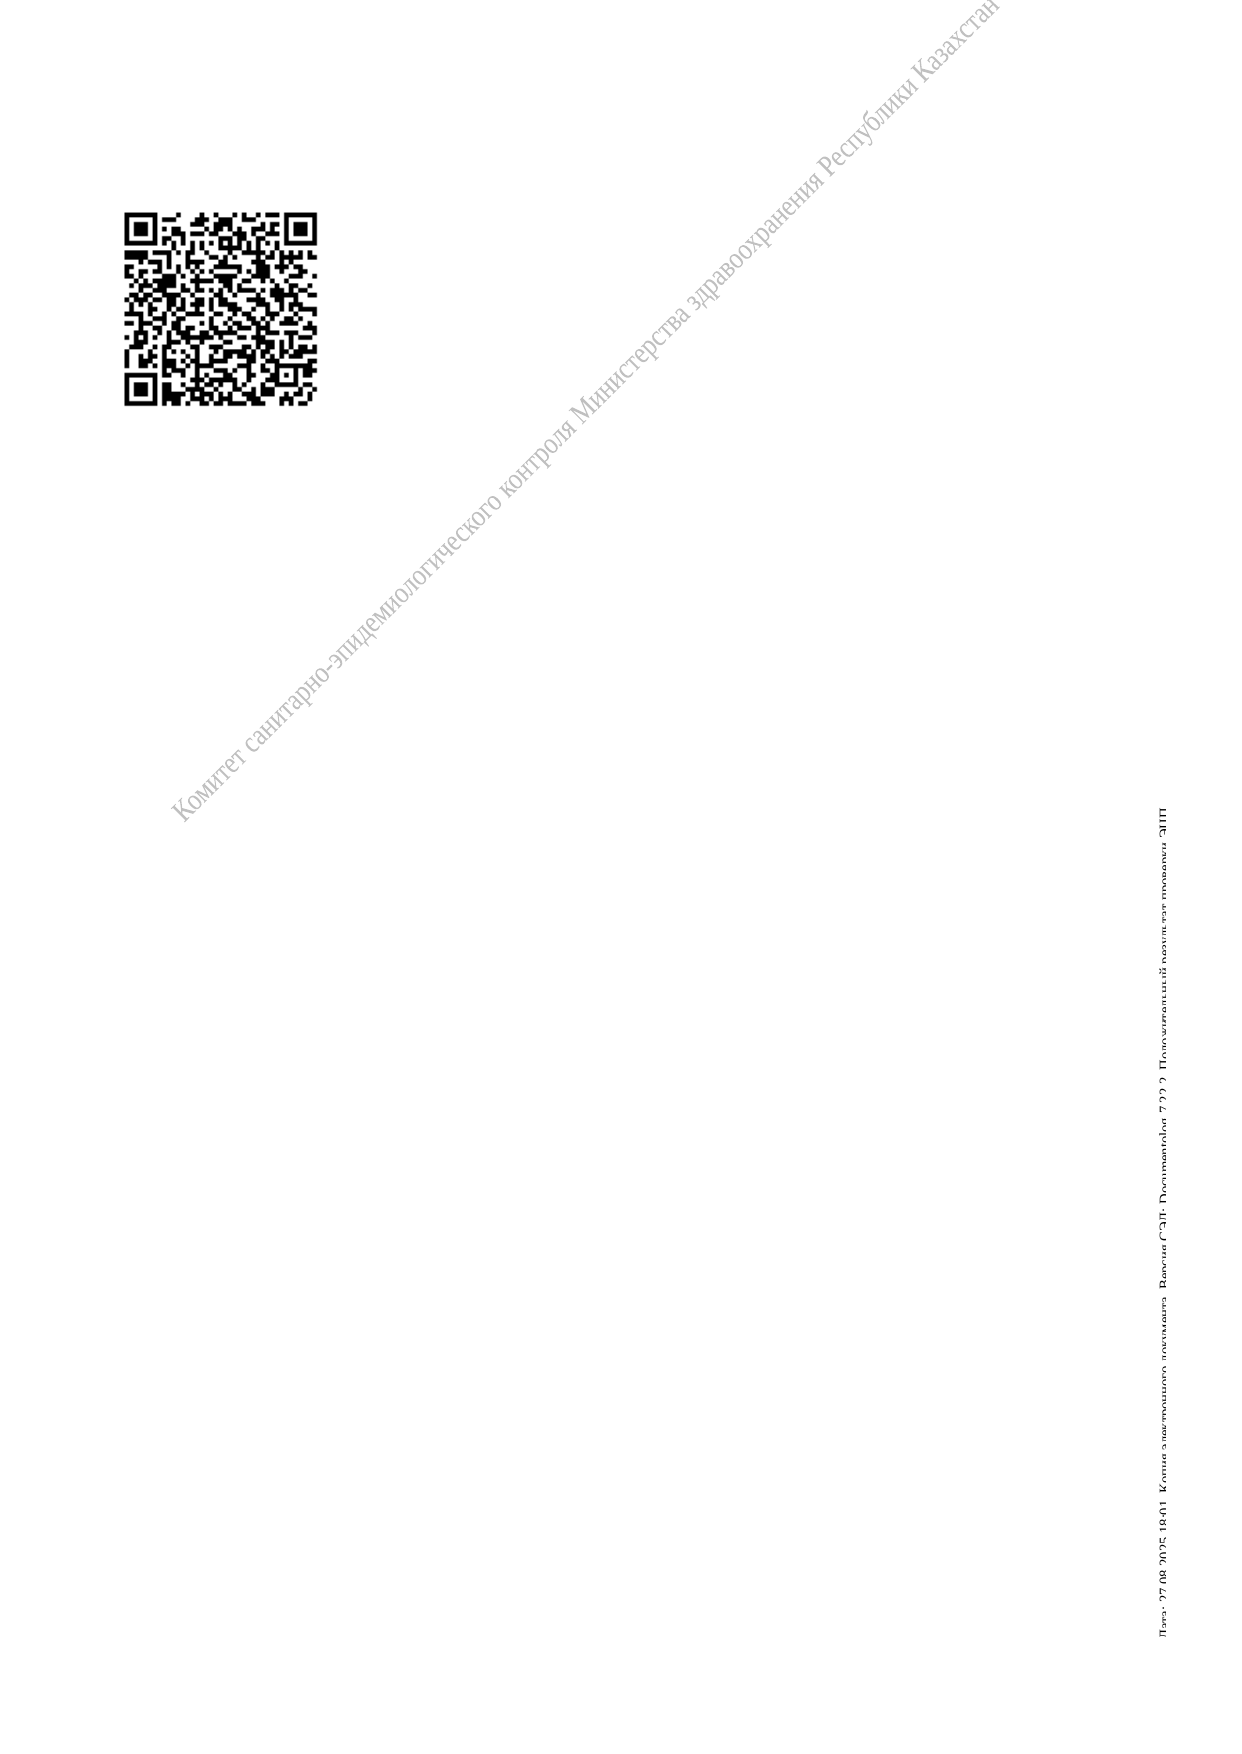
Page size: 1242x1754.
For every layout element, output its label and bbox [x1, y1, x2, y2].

picture [106, 194, 336, 425]
